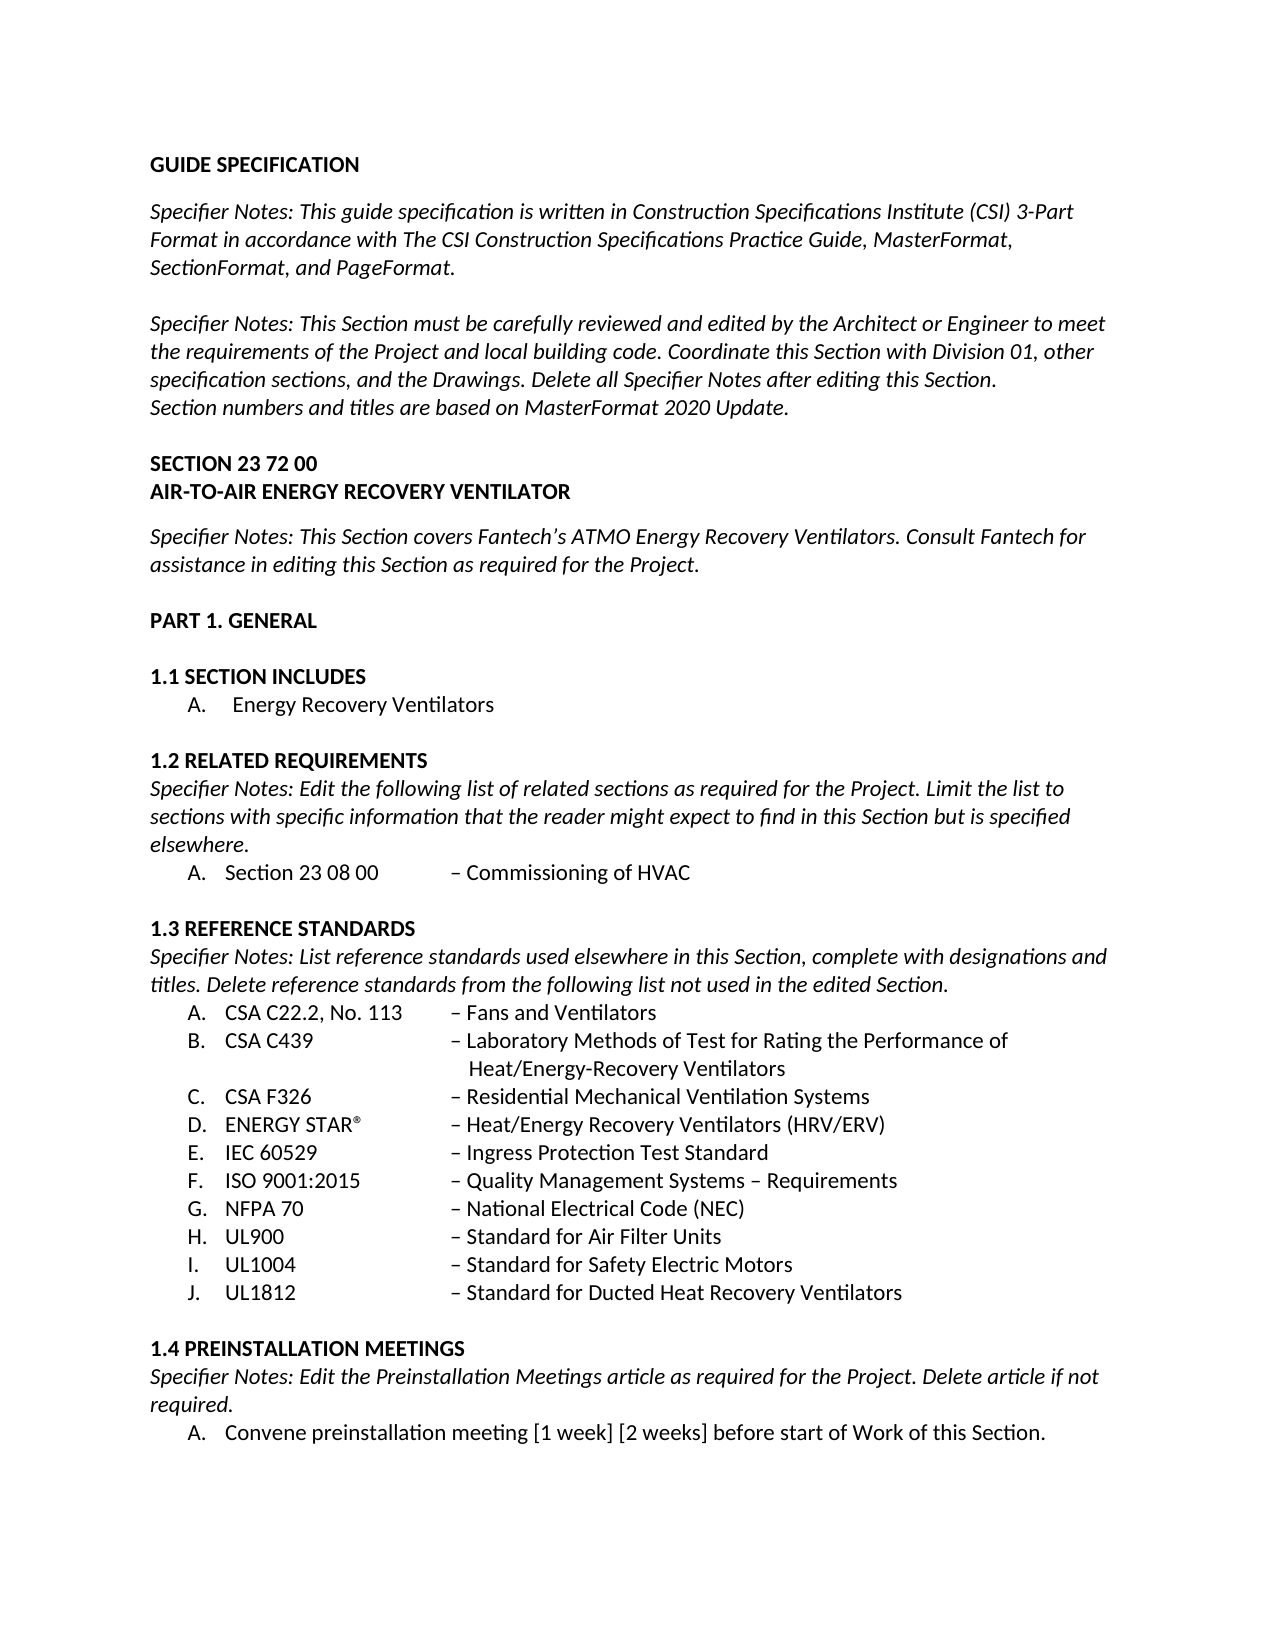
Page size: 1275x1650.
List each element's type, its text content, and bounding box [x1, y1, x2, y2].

text Specifier Notes: Edit the following list of related sections as required for the Project. Limit the list to sections with specific information that the reader might expect to find in this Section but is specified elsewhere. [150, 774, 1125, 858]
text GUIDE SPECIFICATION [150, 150, 1125, 178]
list UL1004 – Standard for Safety Electric Motors [187, 1250, 1125, 1278]
text Section numbers and titles are based on MasterFormat 2020 Update. [150, 393, 1125, 421]
text SECTION 23 72 00 [150, 449, 1125, 477]
text AIR-TO-AIR ENERGY RECOVERY VENTILATOR [150, 477, 1125, 505]
list CSA F326 – Residential Mechanical Ventilation Systems [187, 1082, 1125, 1110]
text 1.1 SECTION INCLUDES [150, 662, 1125, 690]
text 1.3 REFERENCE STANDARDS [150, 914, 1125, 942]
list CSA C22.2, No. 113 – Fans and Ventilators [187, 998, 1125, 1026]
list UL1812 – Standard for Ducted Heat Recovery Ventilators [187, 1278, 1125, 1306]
text Specifier Notes: List reference standards used elsewhere in this Section, complete with designations and titles. Delete reference standards from the following list not used in the edited Section. [150, 942, 1125, 998]
list IEC 60529 – Ingress Protection Test Standard [187, 1138, 1125, 1166]
text PART 1. GENERAL [150, 606, 1125, 634]
list CSA C439 – Laboratory Methods of Test for Rating the Performance of [187, 1026, 1125, 1054]
text Specifier Notes: Edit the Preinstallation Meetings article as required for the Project. Delete article if not required. [150, 1362, 1125, 1418]
text Specifier Notes: This guide specification is written in Construction Specifications Institute (CSI) 3-Part Format in accordance with The CSI Construction Specifications Practice Guide, MasterFormat, SectionFormat, and PageFormat. [150, 197, 1125, 281]
text 1.2 RELATED REQUIREMENTS [150, 746, 1125, 774]
text Specifier Notes: This Section covers Fantech’s ATMO Energy Recovery Ventilators. Consult Fantech for assistance in editing this Section as required for the Project. [150, 522, 1125, 578]
list UL900 – Standard for Air Filter Units [187, 1222, 1125, 1250]
text Specifier Notes: This Section must be carefully reviewed and edited by the Architect or Engineer to meet the requirements of the Project and local building code. Coordinate this Section with Division 01, other specification sections, and the Drawings. Delete all Specifier Notes after editing this Section. [150, 309, 1125, 393]
list Section 23 08 00 – Commissioning of HVAC [187, 858, 1125, 886]
list Energy Recovery Ventilators [187, 690, 1125, 718]
list NFPA 70 – National Electrical Code (NEC) [187, 1194, 1125, 1222]
list Convene preinstallation meeting [1 week] [2 weeks] before start of Work of this Section. [187, 1418, 1125, 1446]
list ENERGY STAR® – Heat/Energy Recovery Ventilators (HRV/ERV) [187, 1110, 1125, 1138]
text Heat/Energy-Recovery Ventilators [469, 1054, 1125, 1082]
text 1.4 PREINSTALLATION MEETINGS [150, 1306, 1125, 1362]
list ISO 9001:2015 – Quality Management Systems – Requirements [187, 1166, 1125, 1194]
